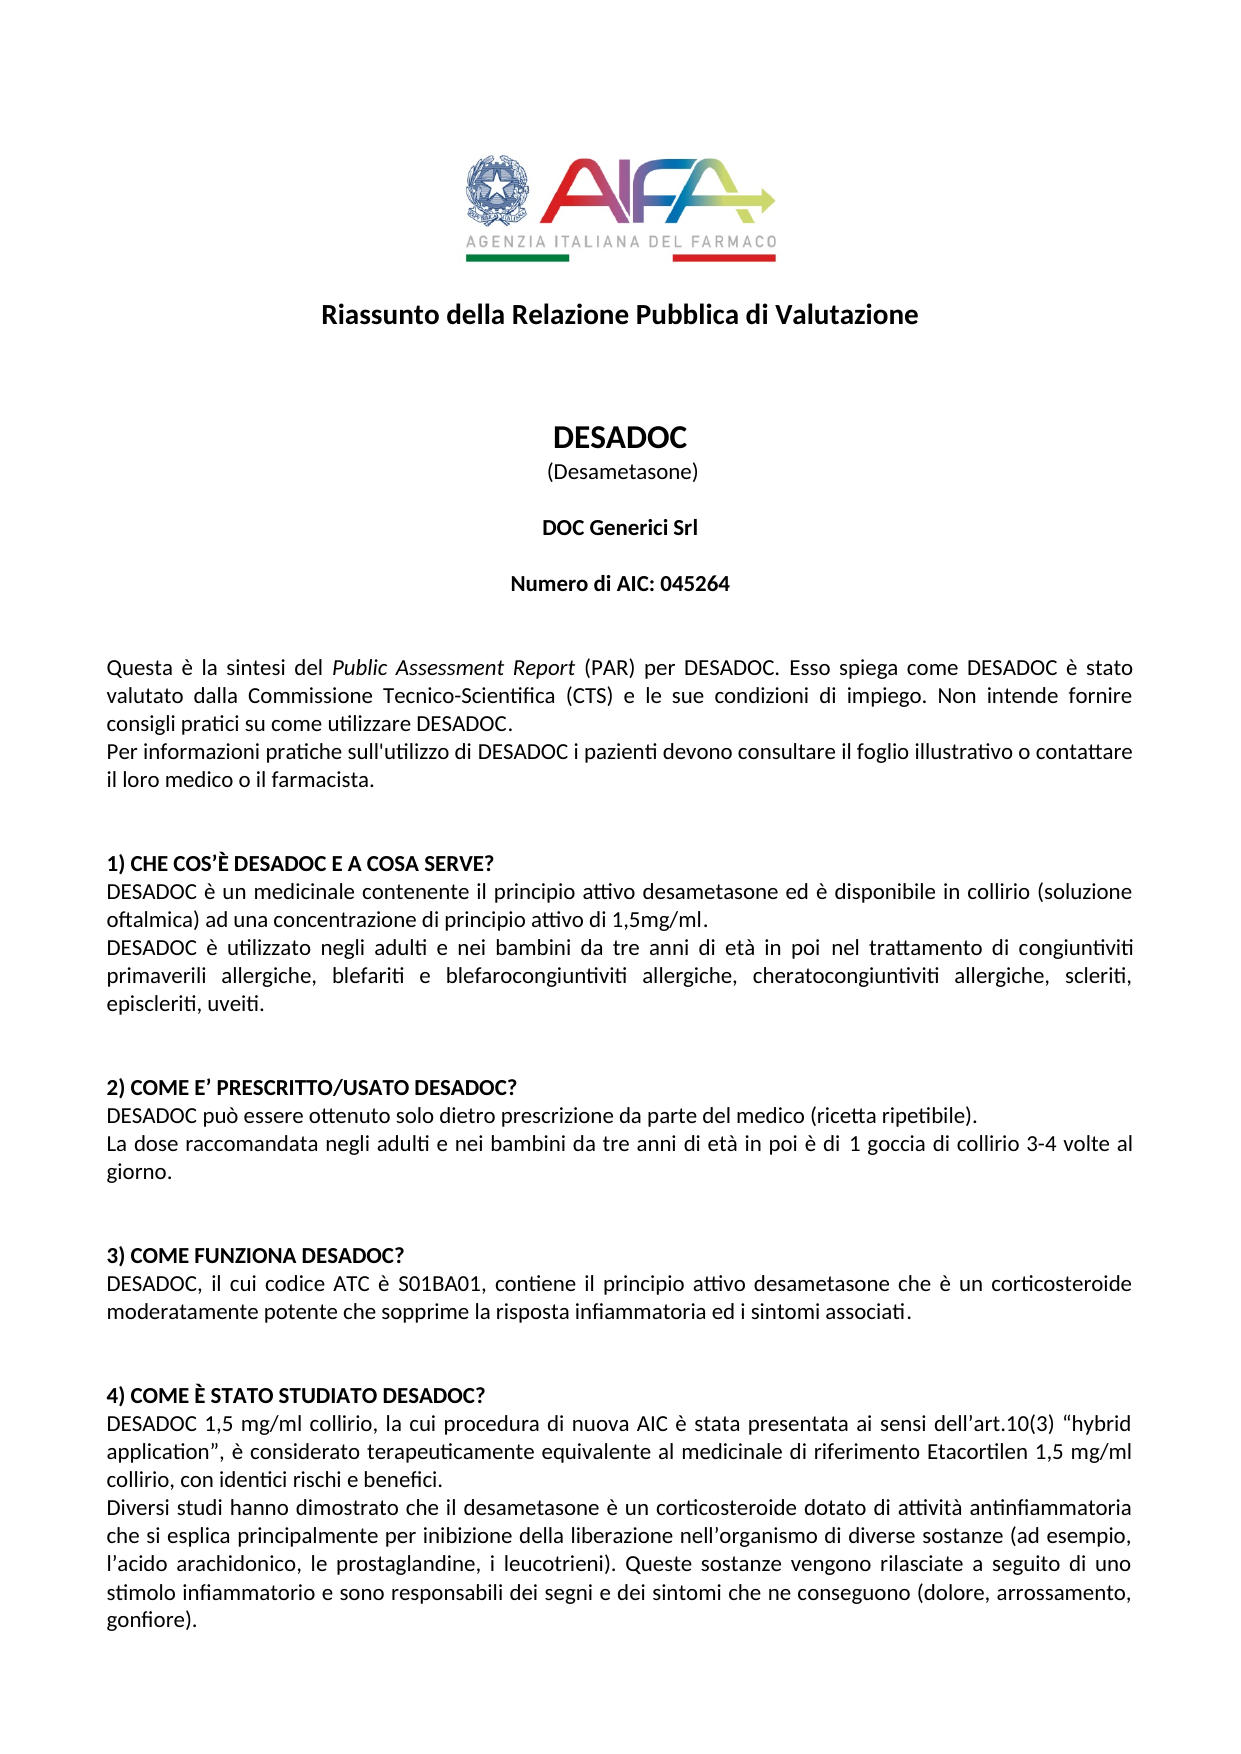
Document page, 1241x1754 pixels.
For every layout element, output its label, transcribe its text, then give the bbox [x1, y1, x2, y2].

text DESADOC è un medicinale contenente il principio attivo desametasone ed è disponibile in collirio (soluzione oftalmica) ad una concentrazione di principio attivo di 1,5mg/ml. [106, 877, 1134, 933]
text 3) COME FUNZIONA DESADOC? [106, 1241, 1134, 1269]
text La dose raccomandata negli adulti e nei bambini da tre anni di età in poi è di 1 goccia di collirio 3-4 volte al giorno. [106, 1129, 1134, 1185]
text 4) COME È STATO STUDIATO DESADOC? [106, 1381, 1134, 1409]
text DESADOC 1,5 mg/ml collirio, la cui procedura di nuova AIC è stata presentata ai sensi dell’art.10(3) “hybrid application”, è considerato terapeuticamente equivalente al medicinale di riferimento Etacortilen 1,5 mg/ml collirio, con identici rischi e benefici. [106, 1409, 1134, 1493]
text Questa è la sintesi del Public Assessment Report (PAR) per DESADOC. Esso spiega come DESADOC è stato valutato dalla Commissione Tecnico-Scientifica (CTS) e le sue condizioni di impiego. Non intende fornire consigli pratici su come utilizzare DESADOC. [106, 653, 1134, 737]
text (Desametasone) [106, 457, 1134, 485]
text Per informazioni pratiche sull'utilizzo di DESADOC i pazienti devono consultare il foglio illustrativo o contattare il loro medico o il farmacista. [106, 737, 1134, 793]
text 1) CHE COS’È DESADOC E A COSA SERVE? [106, 849, 1134, 877]
text DESADOC [106, 416, 1134, 457]
text 2) COME E’ PRESCRITTO/USATO DESADOC? [106, 1073, 1134, 1101]
text Numero di AIC: 045264 [106, 569, 1134, 597]
text DESADOC può essere ottenuto solo dietro prescrizione da parte del medico (ricetta ripetibile). [106, 1101, 1134, 1129]
text DESADOC è utilizzato negli adulti e nei bambini da tre anni di età in poi nel trattamento di congiuntiviti primaverili allergiche, blefariti e blefarocongiuntiviti allergiche, cheratocongiuntiviti allergiche, scleriti, episcleriti, uveiti. [106, 933, 1134, 1017]
text Diversi studi hanno dimostrato che il desametasone è un corticosteroide dotato di attività antinfiammatoria che si esplica principalmente per inibizione della liberazione nell’organismo di diverse sostanze (ad esempio, l’acido arachidonico, le prostaglandine, i leucotrieni). Queste sostanze vengono rilasciate a seguito di uno stimolo infiammatorio e sono responsabili dei segni e dei sintomi che ne conseguono (dolore, arrossamento, gonfiore). [106, 1493, 1134, 1634]
text DOC Generici Srl [106, 513, 1134, 541]
picture [458, 147, 783, 269]
text DESADOC, il cui codice ATC è S01BA01, contiene il principio attivo desametasone che è un corticosteroide moderatamente potente che sopprime la risposta infiammatoria ed i sintomi associati. [106, 1269, 1134, 1325]
text Riassunto della Relazione Pubblica di Valutazione [106, 296, 1134, 332]
